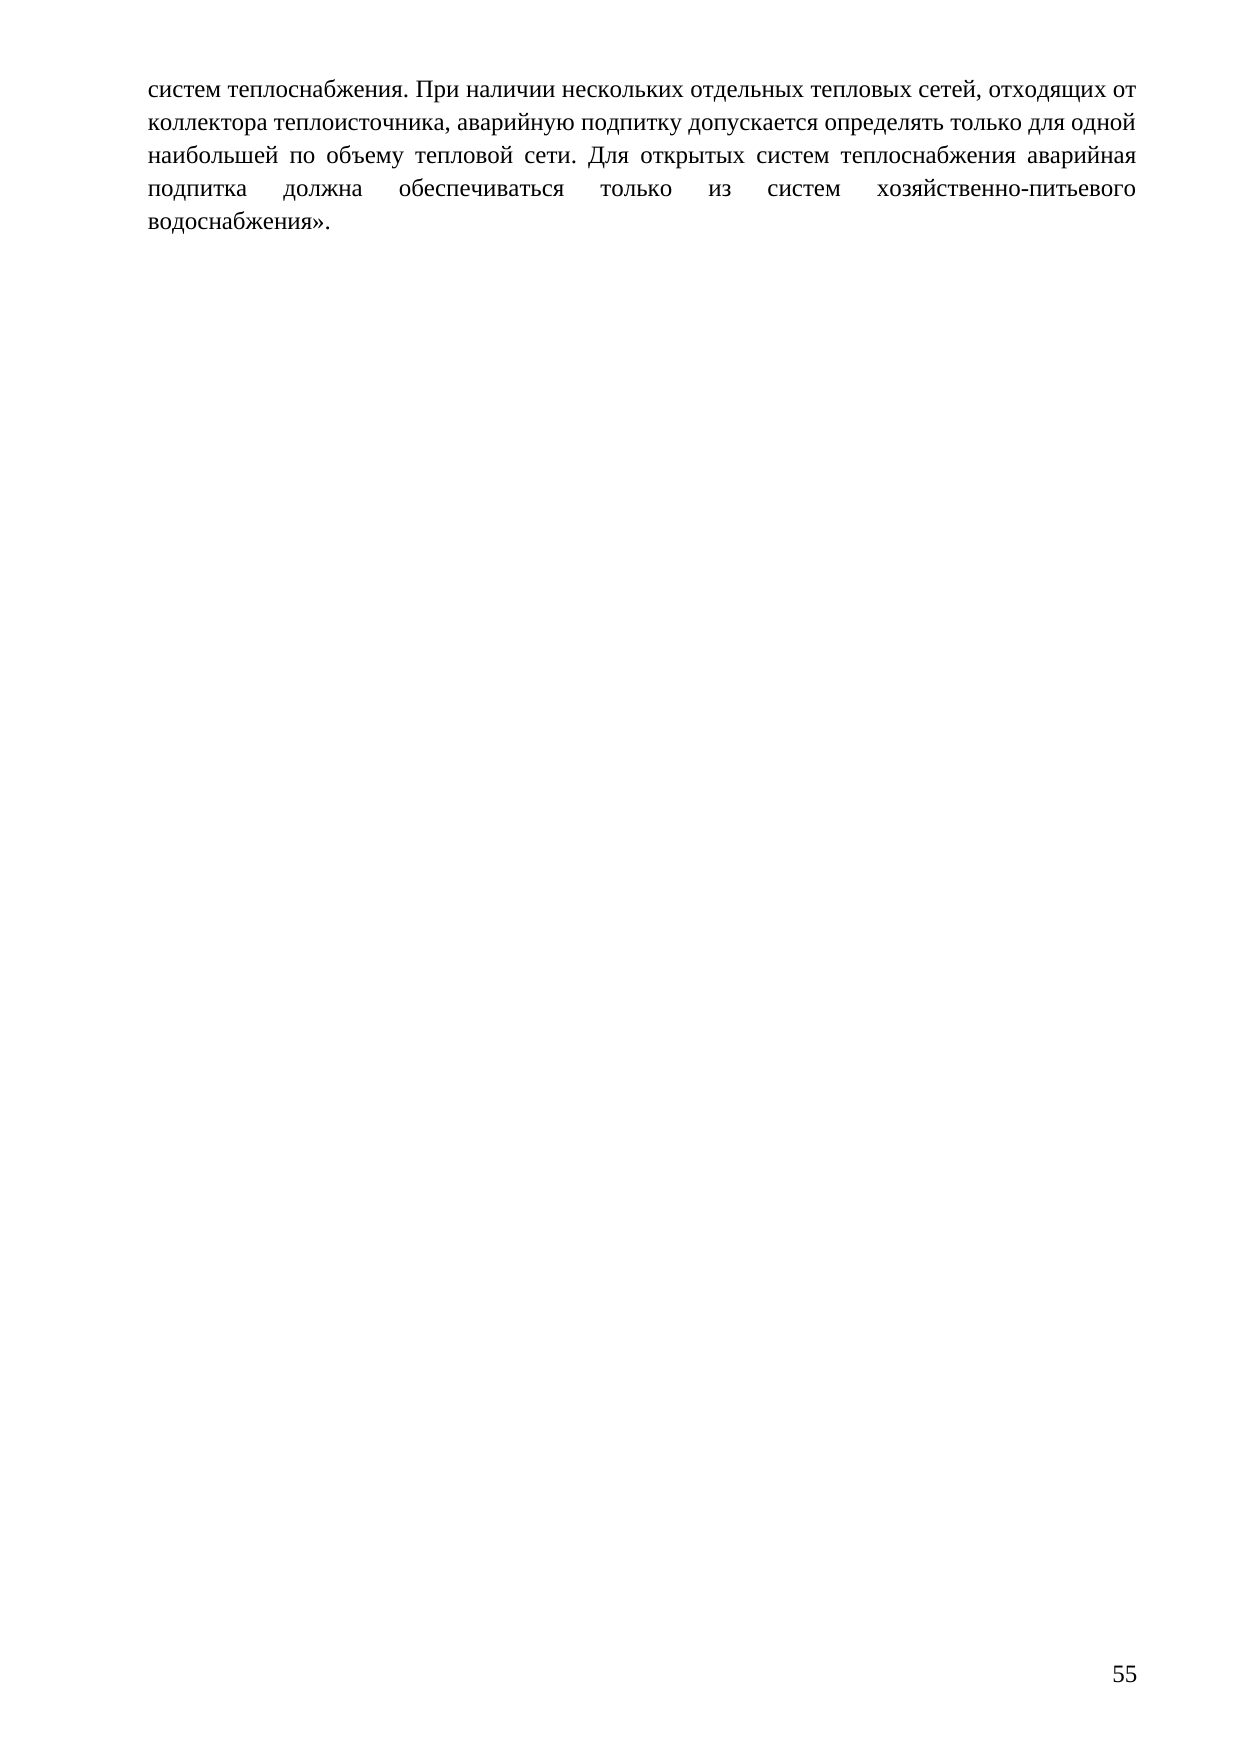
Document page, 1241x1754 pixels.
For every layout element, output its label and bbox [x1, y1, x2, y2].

text [148, 74, 1137, 235]
